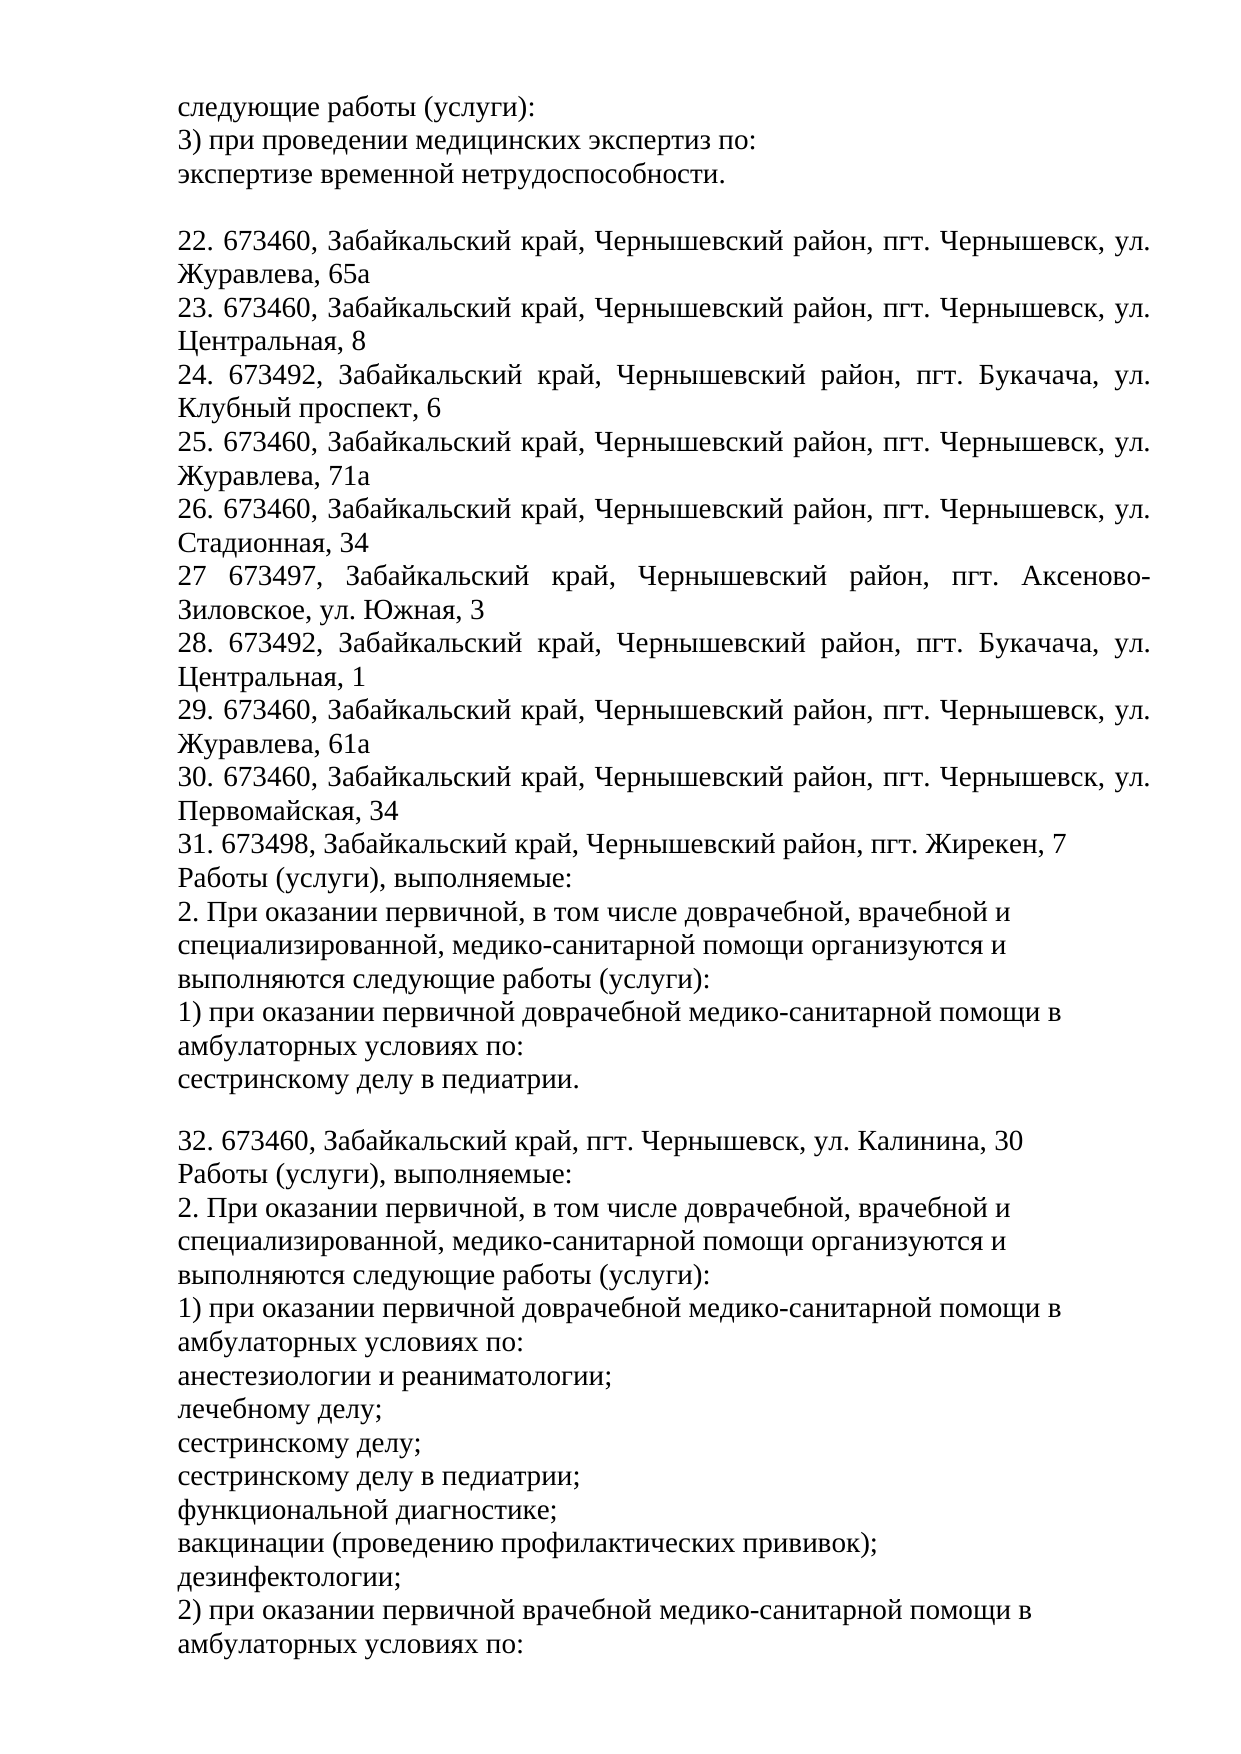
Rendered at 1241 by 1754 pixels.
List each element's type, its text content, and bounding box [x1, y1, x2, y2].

text 2. При оказании первичной, в том числе доврачебной, врачебной и специализированной, медико-санитарной помощи организуются и выполняются следующие работы (услуги): [177, 1190, 1152, 1291]
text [177, 89, 1152, 189]
text Работы (услуги), выполняемые: [177, 860, 1152, 894]
text Работы (услуги), выполняемые: [177, 1156, 1152, 1190]
text сестринскому делу; [177, 1425, 1152, 1458]
text 1) при оказании первичной доврачебной медико-санитарной помощи в амбулаторных условиях по: [177, 1291, 1152, 1358]
text 31. 673498, Забайкальский край, Чернышевский район, пгт. Жирекен, 7 [177, 827, 1152, 860]
text 32. 673460, Забайкальский край, пгт. Чернышевск, ул. Калинина, 30 [177, 1123, 1152, 1156]
text 22. 673460, Забайкальский край, Чернышевский район, пгт. Чернышевск, ул. Журавлева, 65а [177, 223, 1152, 290]
text 2) при оказании первичной врачебной медико-санитарной помощи в амбулаторных условиях по: [177, 1592, 1152, 1659]
text 23. 673460, Забайкальский край, Чернышевский район, пгт. Чернышевск, ул. Центральная, 8 [177, 290, 1152, 357]
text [177, 1525, 1152, 1559]
text 30. 673460, Забайкальский край, Чернышевский район, пгт. Чернышевск, ул. Первомайская, 34 [177, 759, 1152, 827]
text 26. 673460, Забайкальский край, Чернышевский район, пгт. Чернышевск, ул. Стадионная, 34 [177, 491, 1152, 558]
text 2. При оказании первичной, в том числе доврачебной, врачебной и специализированной, медико-санитарной помощи организуются и выполняются следующие работы (услуги): 1) при оказании первичной доврачебной медико-санитарной помощи в амбулаторных условиях по: сестринскому делу в педиатрии. [177, 894, 1152, 1123]
text 24. 673492, Забайкальский край, Чернышевский район, пгт. Букачача, ул. Клубный проспект, 6 [177, 357, 1152, 424]
text анестезиологии и реаниматологии; [177, 1358, 1152, 1391]
text лечебному делу; [177, 1391, 1152, 1425]
text сестринскому делу в педиатрии; [177, 1458, 1152, 1492]
text дезинфектологии; [177, 1559, 1152, 1592]
text 28. 673492, Забайкальский край, Чернышевский район, пгт. Букачача, ул. Центральная, 1 [177, 625, 1152, 692]
text 29. 673460, Забайкальский край, Чернышевский район, пгт. Чернышевск, ул. Журавлева, 61а [177, 692, 1152, 759]
text функциональной диагностике; [177, 1492, 1152, 1525]
text 27 673497, Забайкальский край, Чернышевский район, пгт. Аксеново-Зиловское, ул. Южная, 3 [177, 558, 1152, 625]
text 25. 673460, Забайкальский край, Чернышевский район, пгт. Чернышевск, ул. Журавлева, 71а [177, 424, 1152, 491]
